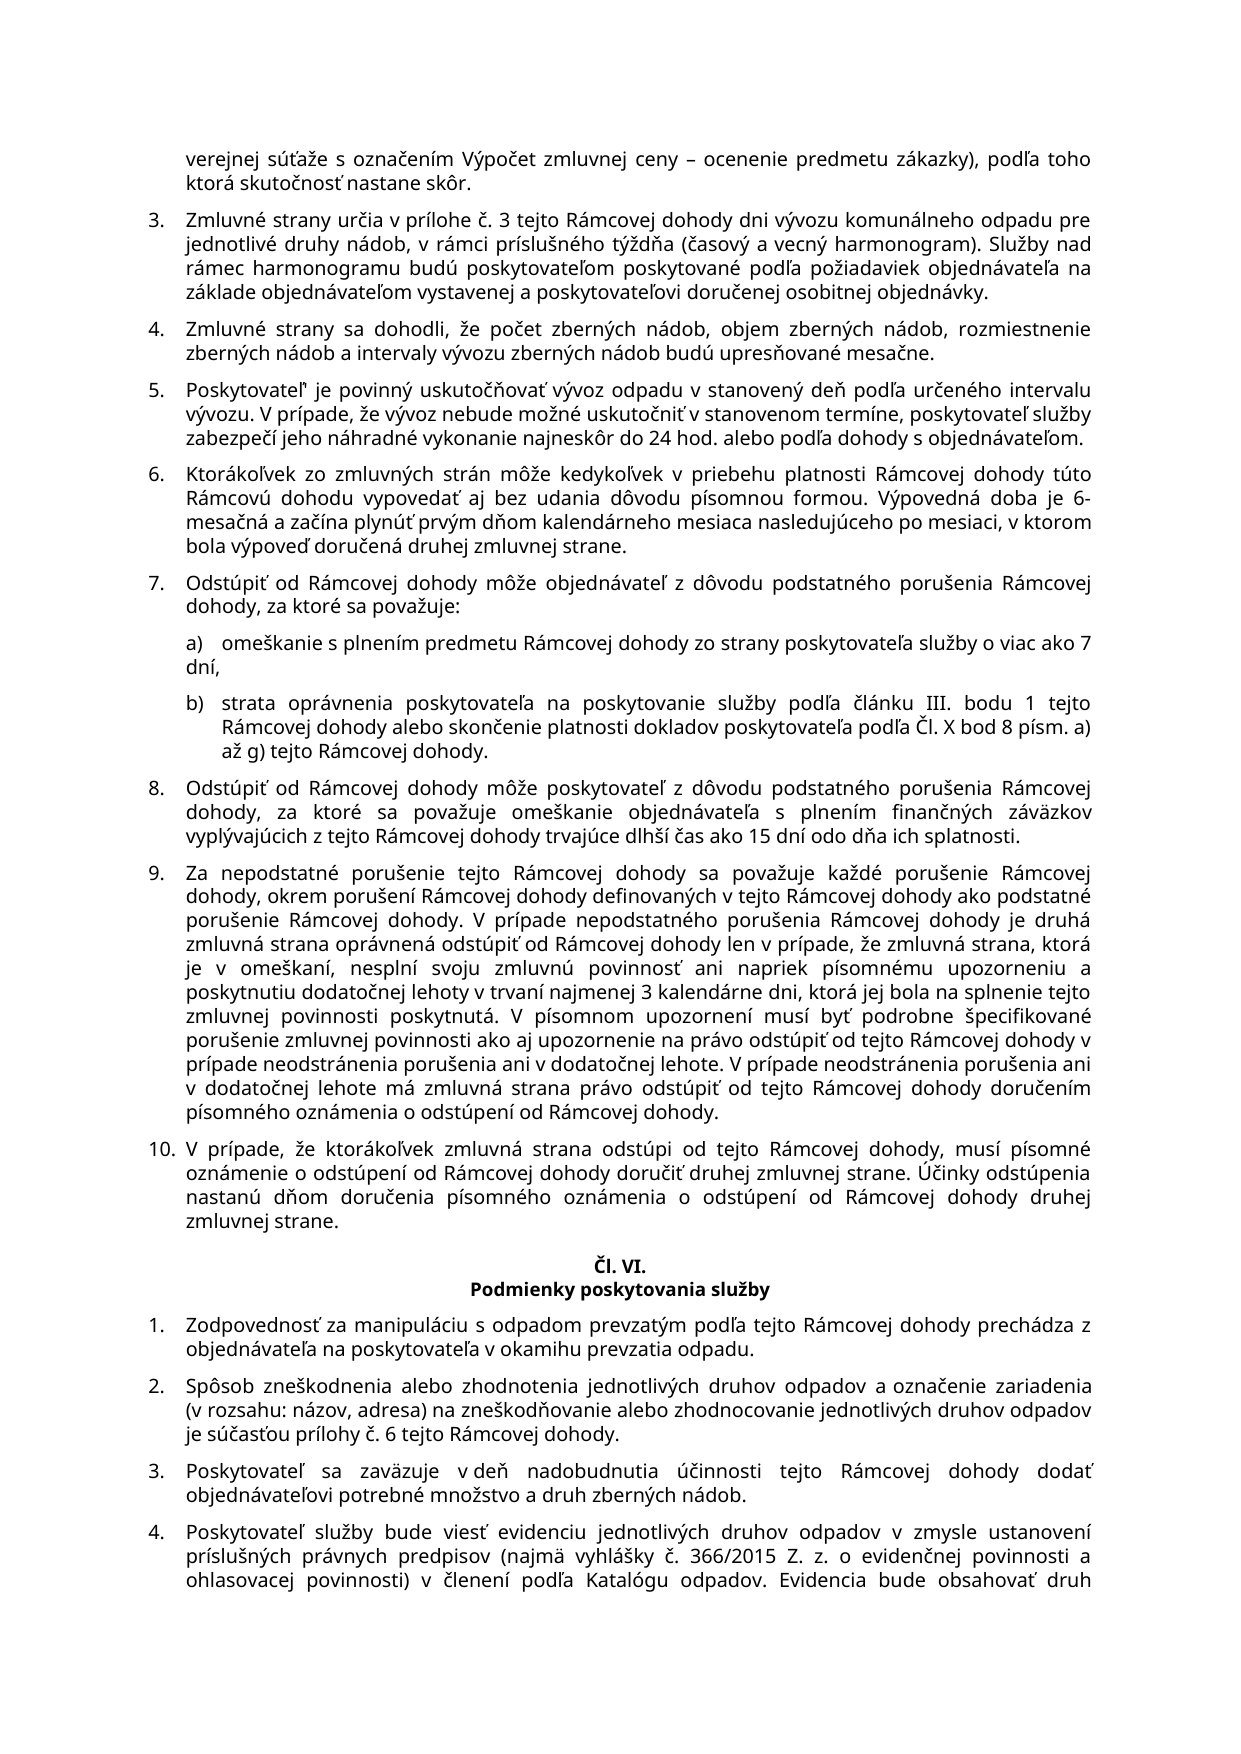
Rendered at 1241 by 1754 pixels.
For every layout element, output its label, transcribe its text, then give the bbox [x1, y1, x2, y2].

text b) strata oprávnenia poskytovateľa na poskytovanie služby podľa článku III. bodu 1 tejto Rámcovej dohody alebo skončenie platnosti dokladov poskytovateľa podľa Čl. X bod 8 písm. a) až g) tejto Rámcovej dohody. [186, 692, 1093, 763]
list Spôsob zneškodnenia alebo zhodnotenia jednotlivých druhov odpadov a označenie zariadenia (v rozsahu: názov, adresa) na zneškodňovanie alebo zhodnocovanie jednotlivých druhov odpadov je súčasťou prílohy č. 6 tejto Rámcovej dohody. [148, 1374, 1092, 1446]
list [148, 148, 1092, 196]
list V prípade, že ktorákoľvek zmluvná strana odstúpi od tejto Rámcovej dohody, musí písomné oznámenie o odstúpení od Rámcovej dohody doručiť druhej zmluvnej strane. Účinky odstúpenia nastanú dňom doručenia písomného oznámenia o odstúpení od Rámcovej dohody druhej zmluvnej strane. [148, 1137, 1092, 1233]
text Podmienky poskytovania služby [148, 1278, 1093, 1301]
text Čl. VI. [148, 1256, 1093, 1278]
list Ktorákoľvek zo zmluvných strán môže kedykoľvek v priebehu platnosti Rámcovej dohody túto Rámcovú dohodu vypovedať aj bez udania dôvodu písomnou formou. Výpovedná doba je 6-mesačná a začína plynúť prvým dňom kalendárneho mesiaca nasledujúceho po mesiaci, v ktorom bola výpoveď doručená druhej zmluvnej strane. [148, 462, 1093, 558]
list Za nepodstatné porušenie tejto Rámcovej dohody sa považuje každé porušenie Rámcovej dohody, okrem porušení Rámcovej dohody definovaných v tejto Rámcovej dohody ako podstatné porušenie Rámcovej dohody. V prípade nepodstatného porušenia Rámcovej dohody je druhá zmluvná strana oprávnená odstúpiť od Rámcovej dohody len v prípade, že zmluvná strana, ktorá je v omeškaní, nesplní svoju zmluvnú povinnosť ani napriek písomnému upozorneniu a poskytnutiu dodatočnej lehoty v trvaní najmenej 3 kalendárne dni, ktorá jej bola na splnenie tejto zmluvnej povinnosti poskytnutá. V písomnom upozornení musí byť podrobne špecifikované porušenie zmluvnej povinnosti ako aj upozornenie na právo odstúpiť od tejto Rámcovej dohody v prípade neodstránenia porušenia ani v dodatočnej lehote. V prípade neodstránenia porušenia ani v dodatočnej lehote má zmluvná strana právo odstúpiť od tejto Rámcovej dohody doručením písomného oznámenia o odstúpení od Rámcovej dohody. [148, 861, 1092, 1124]
text a) omeškanie s plnením predmetu Rámcovej dohody zo strany poskytovateľa služby o viac ako 7 dní, [186, 631, 1093, 679]
list Zmluvné strany určia v prílohe č. 3 tejto Rámcovej dohody dni vývozu komunálneho odpadu pre jednotlivé druhy nádob, v rámci príslušného týždňa (časový a vecný harmonogram). Služby nad rámec harmonogramu budú poskytovateľom poskytované podľa požiadaviek objednávateľa na základe objednávateľom vystavenej a poskytovateľovi doručenej osobitnej objednávky. [148, 208, 1092, 304]
list Odstúpiť od Rámcovej dohody môže objednávateľ z dôvodu podstatného porušenia Rámcovej dohody, za ktoré sa považuje: [148, 571, 1093, 619]
list Odstúpiť od Rámcovej dohody môže poskytovateľ z dôvodu podstatného porušenia Rámcovej dohody, za ktoré sa považuje omeškanie objednávateľa s plnením finančných záväzkov vyplývajúcich z tejto Rámcovej dohody trvajúce dlhší čas ako 15 dní odo dňa ich splatnosti. [148, 776, 1093, 848]
list Poskytovateľ' je povinný uskutočňovať vývoz odpadu v stanovený deň podľa určeného intervalu vývozu. V prípade, že vývoz nebude možné uskutočniť v stanovenom termíne, poskytovateľ služby zabezpečí jeho náhradné vykonanie najneskôr do 24 hod. alebo podľa dohody s objednávateľom. [148, 378, 1092, 450]
list Poskytovateľ sa zaväzuje v deň nadobudnutia účinnosti tejto Rámcovej dohody dodať objednávateľovi potrebné množstvo a druh zberných nádob. [148, 1459, 1092, 1507]
list Zodpovednosť za manipuláciu s odpadom prevzatým podľa tejto Rámcovej dohody prechádza z objednávateľa na poskytovateľa v okamihu prevzatia odpadu. [148, 1313, 1092, 1361]
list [148, 1520, 1092, 1592]
list Zmluvné strany sa dohodli, že počet zberných nádob, objem zberných nádob, rozmiestnenie zberných nádob a intervaly vývozu zberných nádob budú upresňované mesačne. [148, 317, 1092, 365]
